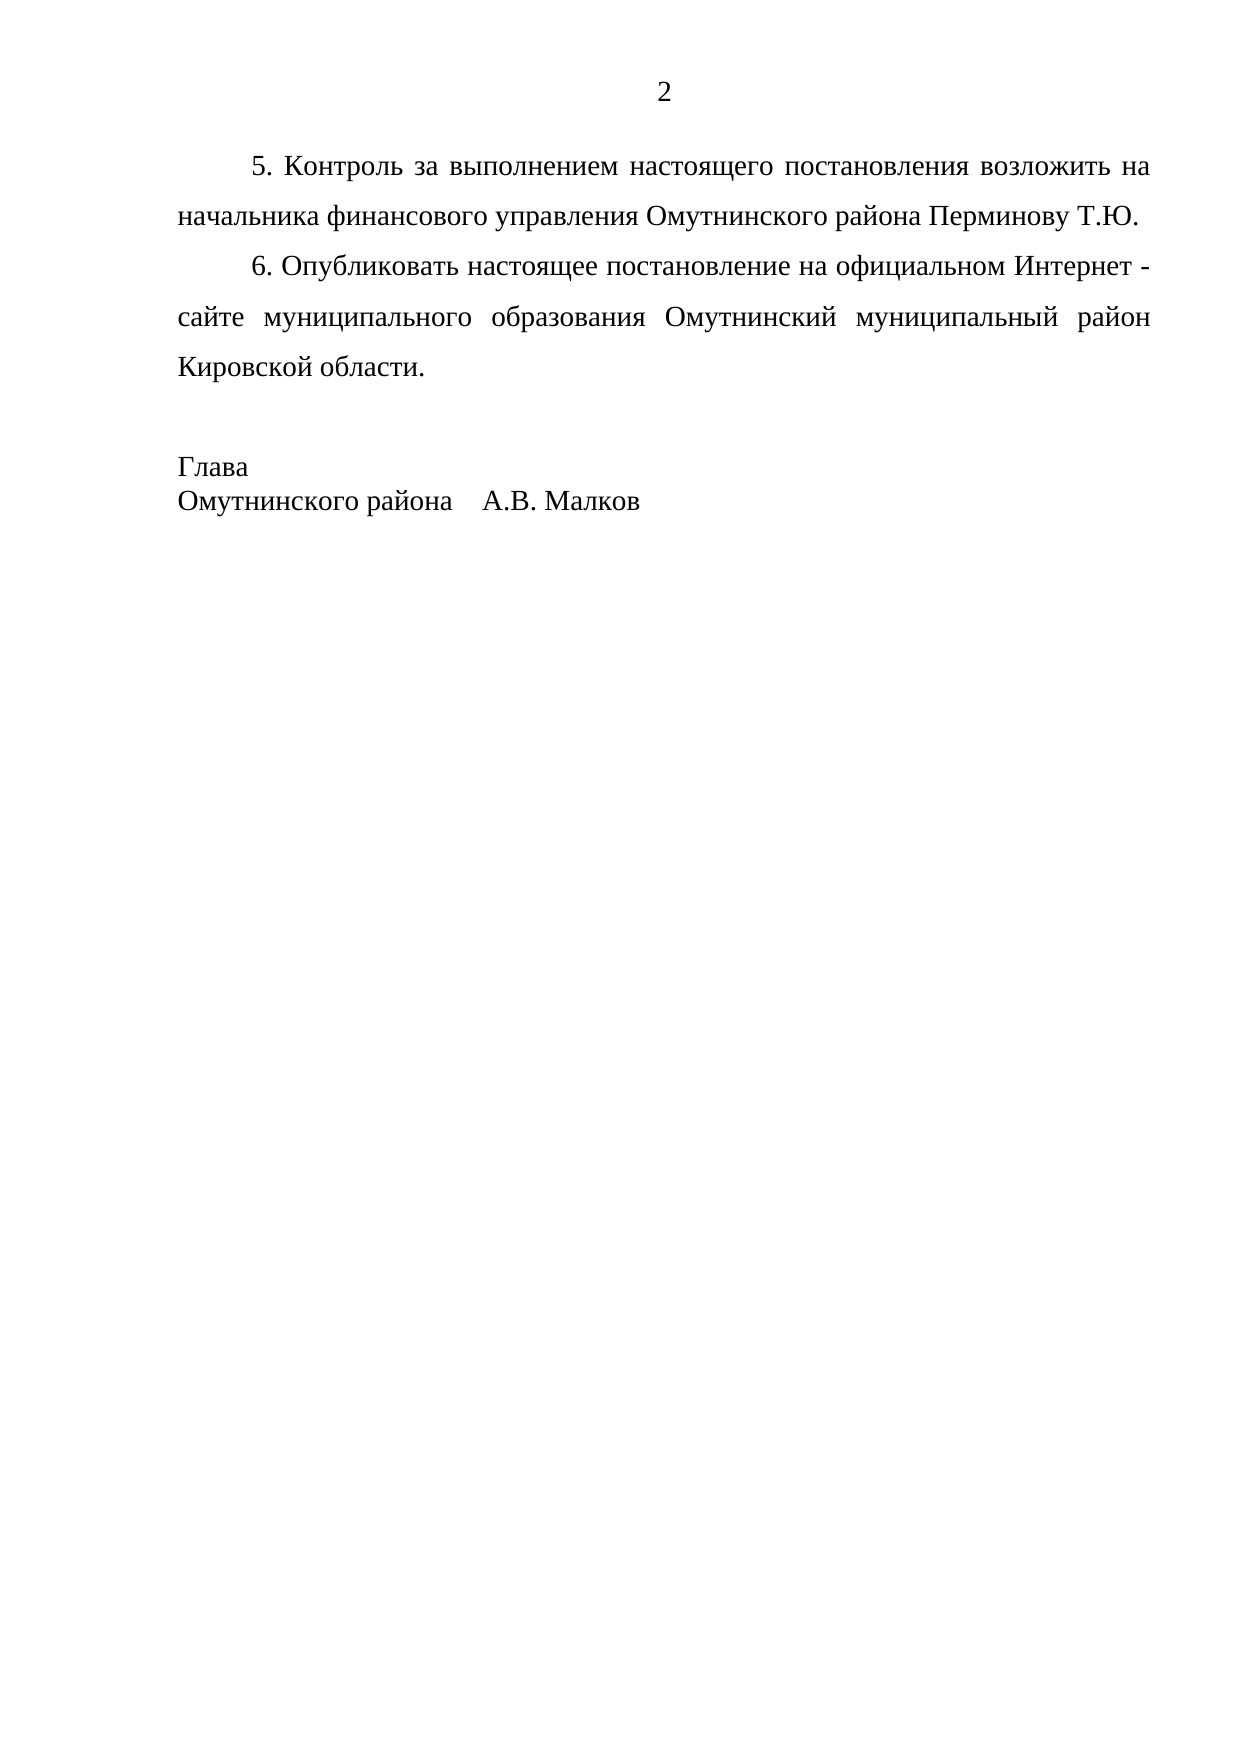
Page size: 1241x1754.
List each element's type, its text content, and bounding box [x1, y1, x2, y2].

text 5. Контроль за выполнением настоящего постановления возложить на начальника финансового управления Омутнинского района Перминову Т.Ю. [177, 148, 1152, 232]
text 6. Опубликовать настоящее постановление на официальном Интернет - сайте муниципального образования Омутнинский муниципальный район Кировской области. [177, 248, 1152, 382]
text Глава [177, 449, 1152, 483]
text Омутнинского района А.В. Малков [177, 483, 1152, 517]
